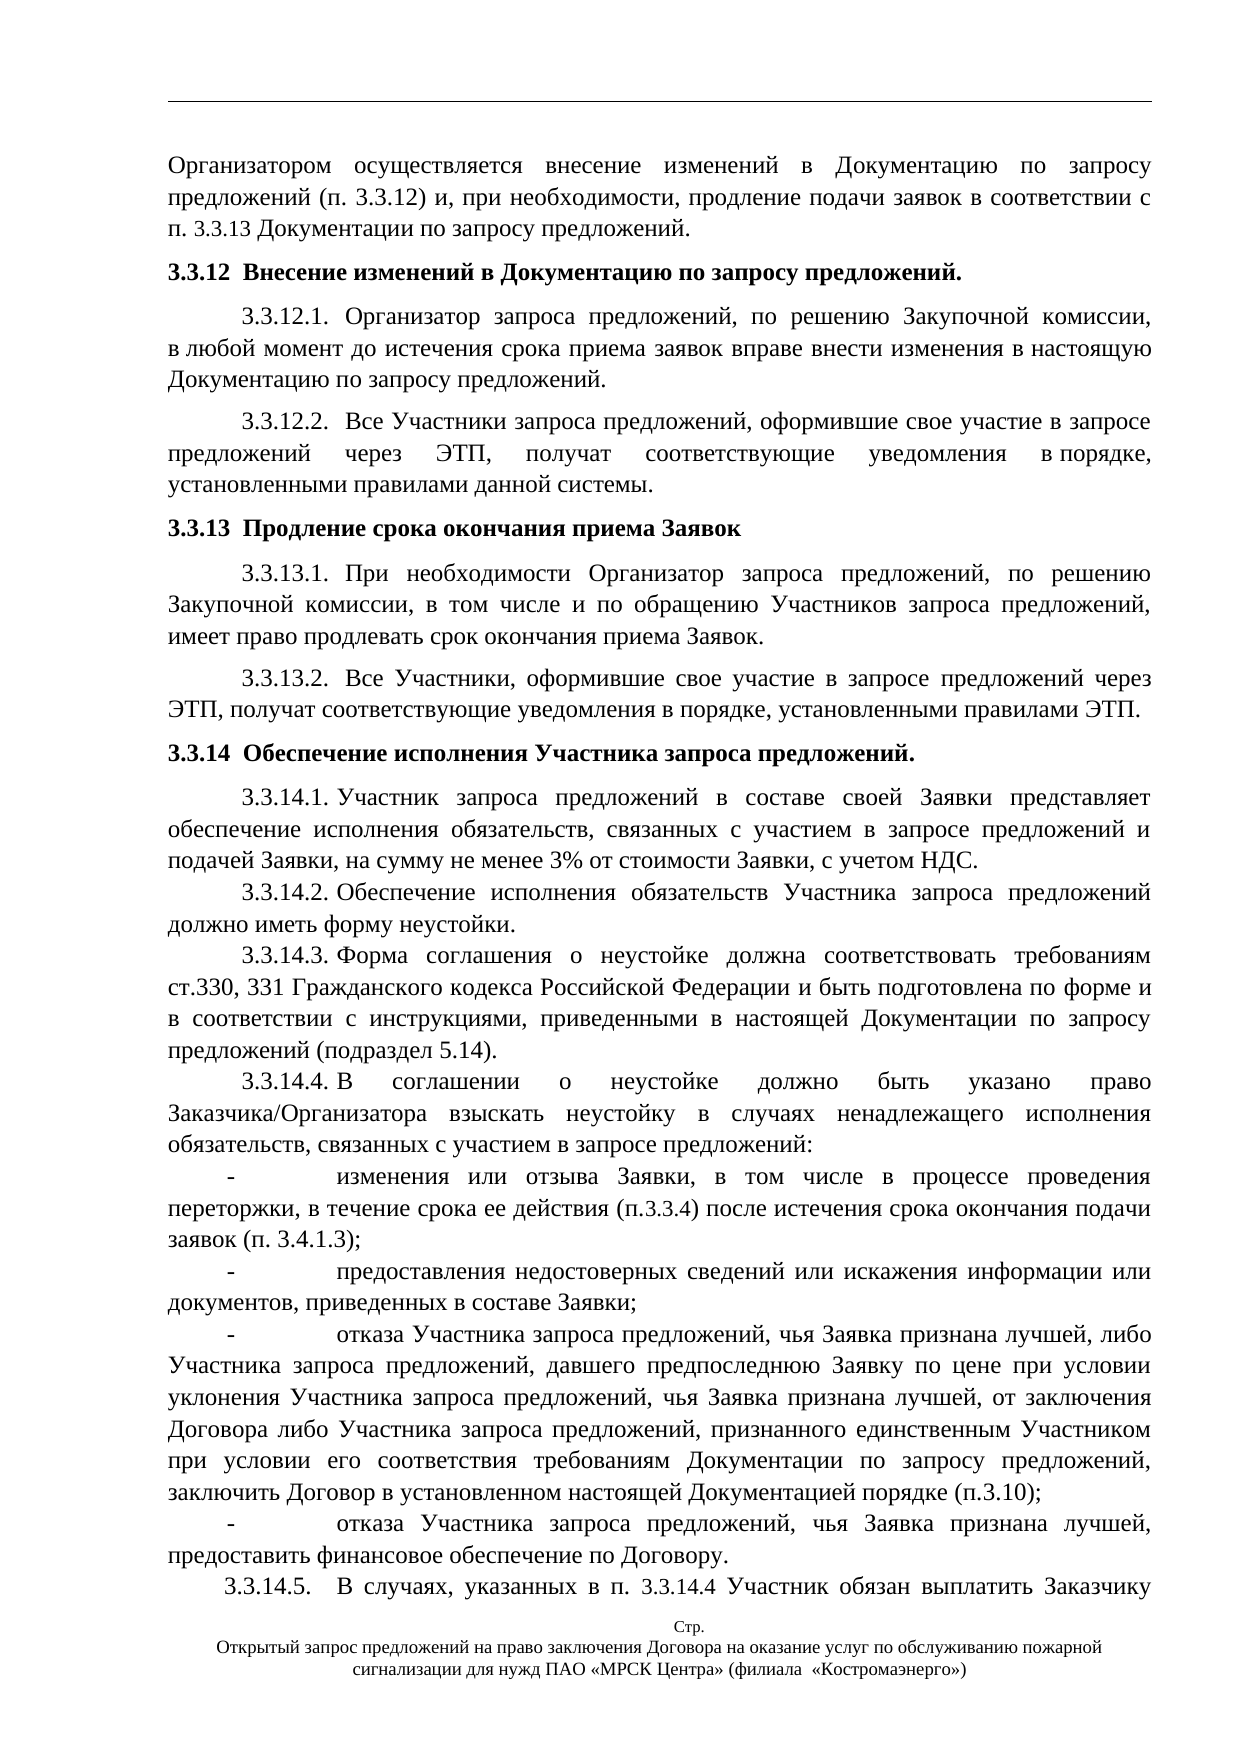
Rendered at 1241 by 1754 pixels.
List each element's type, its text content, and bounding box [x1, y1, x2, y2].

list В соглашении о неустойке должно быть указано право Заказчика/Организатора взыскать неустойку в случаях ненадлежащего исполнения обязательств, связанных с участием в запросе предложений: [168, 1066, 1152, 1158]
list Обеспечение исполнения обязательств Участника запроса предложений должно иметь форму неустойки. [168, 877, 1152, 937]
subtitle Обеспечение исполнения Участника запроса предложений. [168, 738, 1152, 767]
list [168, 150, 1152, 242]
subtitle Внесение изменений в Документацию по запросу предложений. [168, 257, 1152, 286]
subtitle Продление срока окончания приема Заявок [168, 513, 1152, 542]
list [168, 1571, 1152, 1600]
list Все Участники запроса предложений, оформившие свое участие в запросе предложений через ЭТП, получат соответствующие уведомления в порядке, установленными правилами данной системы. [168, 406, 1152, 498]
list Организатор запроса предложений, по решению Закупочной комиссии, в любой момент до истечения срока приема заявок вправе внести изменения в настоящую Документацию по запросу предложений. [168, 301, 1152, 393]
list предоставления недостоверных сведений или искажения информации или документов, приведенных в составе Заявки; [168, 1256, 1152, 1316]
list изменения или отзыва Заявки, в том числе в процессе проведения переторжки, в течение срока ее действия (п.3.3.4) после истечения срока окончания подачи заявок (п. 3.4.1.3); [168, 1161, 1152, 1253]
list При необходимости Организатор запроса предложений, по решению Закупочной комиссии, в том числе и по обращению Участников запроса предложений, имеет право продлевать срок окончания приема Заявок. [168, 558, 1152, 649]
list Все Участники, оформившие свое участие в запросе предложений через ЭТП, получат соответствующие уведомления в порядке, установленными правилами ЭТП. [168, 663, 1152, 723]
list отказа Участника запроса предложений, чья Заявка признана лучшей, предоставить финансовое обеспечение по Договору. [168, 1508, 1152, 1569]
list отказа Участника запроса предложений, чья Заявка признана лучшей, либо Участника запроса предложений, давшего предпоследнюю Заявку по цене при условии уклонения Участника запроса предложений, чья Заявка признана лучшей, от заключения Договора либо Участника запроса предложений, признанного единственным Участником при условии его соответствия требованиям Документации по запросу предложений, заключить Договор в установленном настоящей Документацией порядке (п.3.10); [168, 1319, 1152, 1506]
list Форма соглашения о неустойке должна соответствовать требованиям ст.330, 331 Гражданского кодекса Российской Федерации и быть подготовлена по форме и в соответствии с инструкциями, приведенными в настоящей Документации по запросу предложений (подраздел 5.14). [168, 940, 1152, 1064]
list Участник запроса предложений в составе своей Заявки представляет обеспечение исполнения обязательств, связанных с участием в запросе предложений и подачей Заявки, на сумму не менее 3% от стоимости Заявки, с учетом НДС. [168, 782, 1152, 874]
